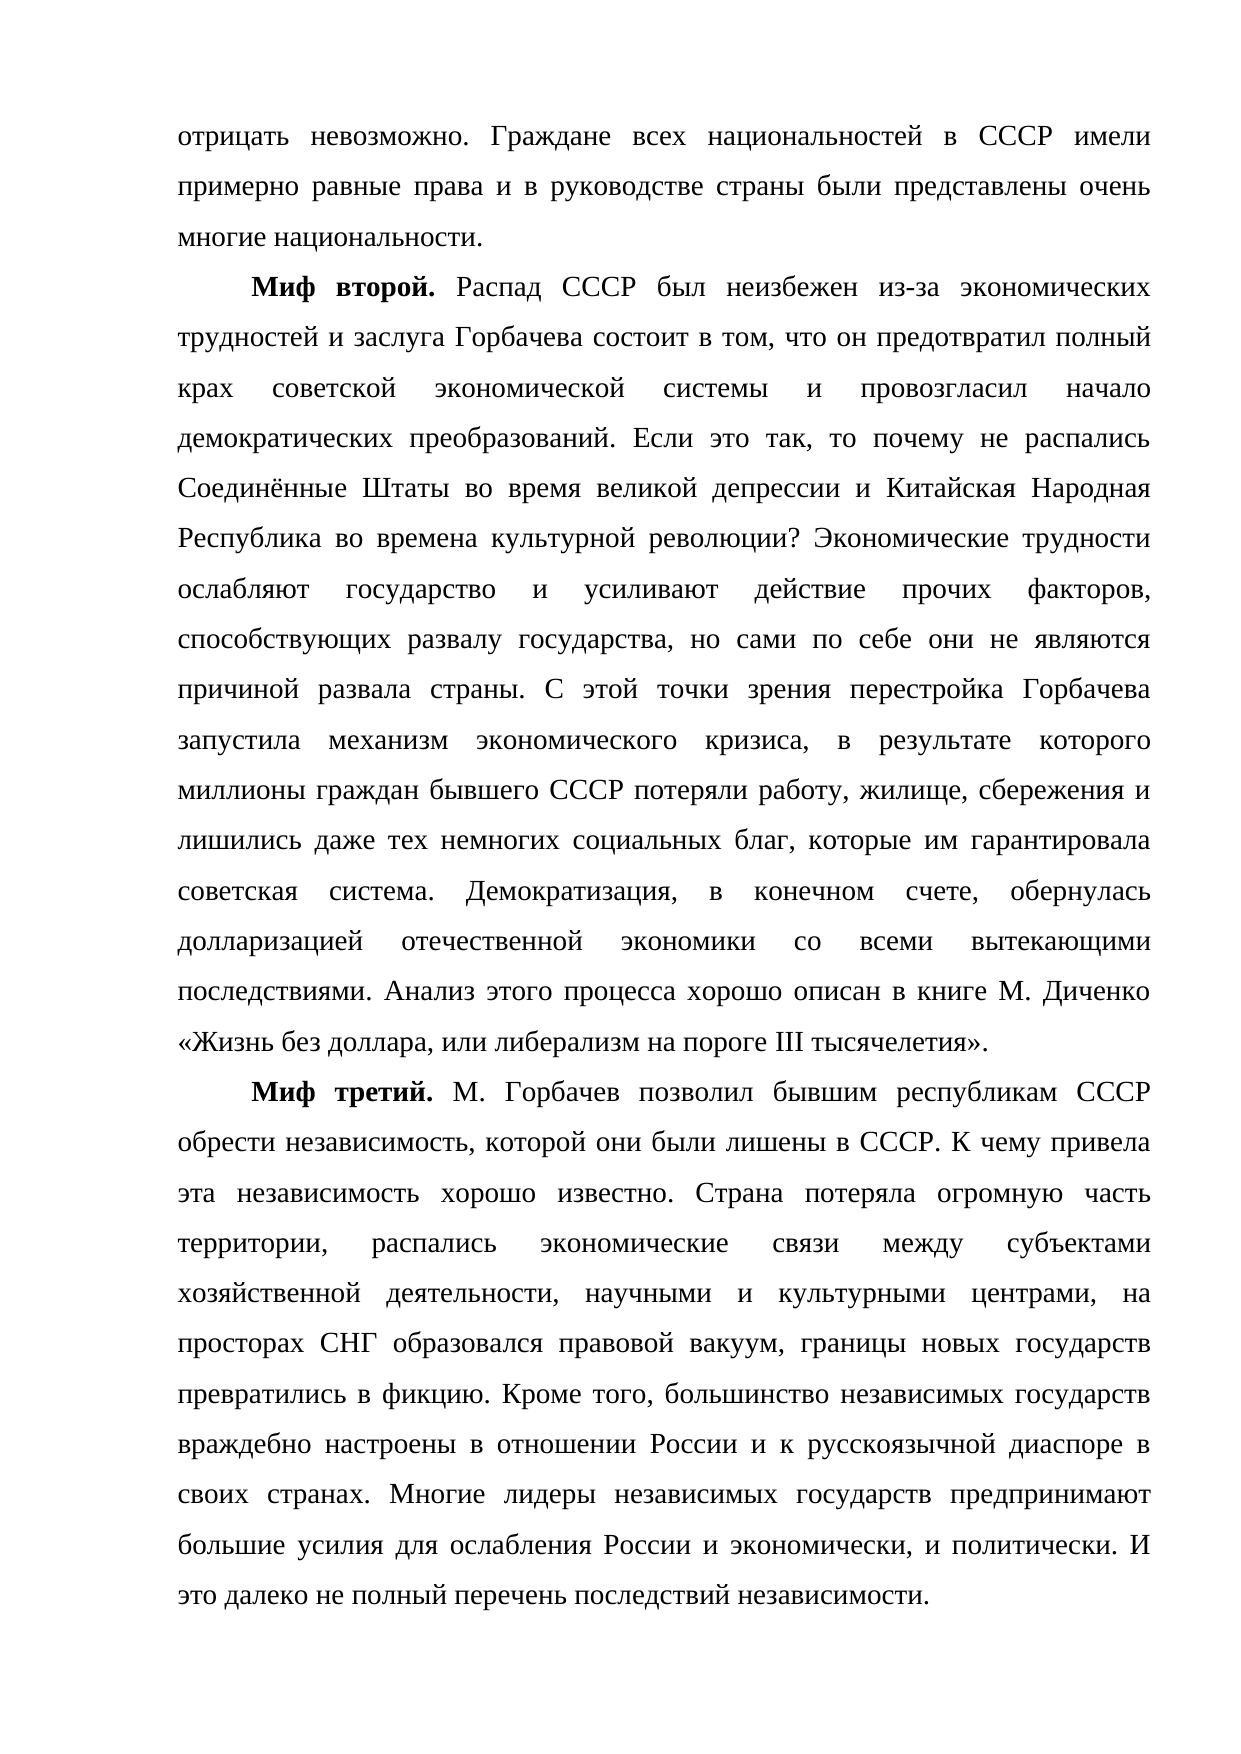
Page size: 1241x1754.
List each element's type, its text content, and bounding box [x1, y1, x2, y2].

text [177, 118, 1152, 252]
text Миф второй. Распад СССР был неизбежен из-за экономических трудностей и заслуга Горбачева состоит в том, что он предотвратил полный крах советской экономической системы и провозгласил начало демократических преобразований. Если это так, то почему не распались Соединённые Штаты во время великой депрессии и Китайская Народная Республика во времена культурной революции? Экономические трудности ослабляют государство и усиливают действие прочих факторов, способствующих развалу государства, но сами по себе они не являются причиной развала страны. С этой точки зрения перестройка Горбачева запустила механизм экономического кризиса, в результате которого миллионы граждан бывшего СССР потеряли работу, жилище, сбережения и лишились даже тех немногих социальных благ, которые им гарантировала советская система. Демократизация, в конечном счете, обернулась долларизацией отечественной экономики со всеми вытекающими последствиями. Анализ этого процесса хорошо описан в книге М. Диченко «Жизнь без доллара, или либерализм на пороге III тысячелетия». [177, 269, 1152, 1057]
text Миф третий. М. Горбачев позволил бывшим республикам СССР обрести независимость, которой они были лишены в СССР. К чему привела эта независимость хорошо известно. Страна потеряла огромную часть территории, распались экономические связи между субъектами хозяйственной деятельности, научными и культурными центрами, на просторах СНГ образовался правовой вакуум, границы новых государств превратились в фикцию. Кроме того, большинство независимых государств враждебно настроены в отношении России и к русскоязычной диаспоре в своих странах. Многие лидеры независимых государств предпринимают большие усилия для ослабления России и экономически, и политически. И это далеко не полный перечень последствий независимости. [177, 1074, 1152, 1611]
